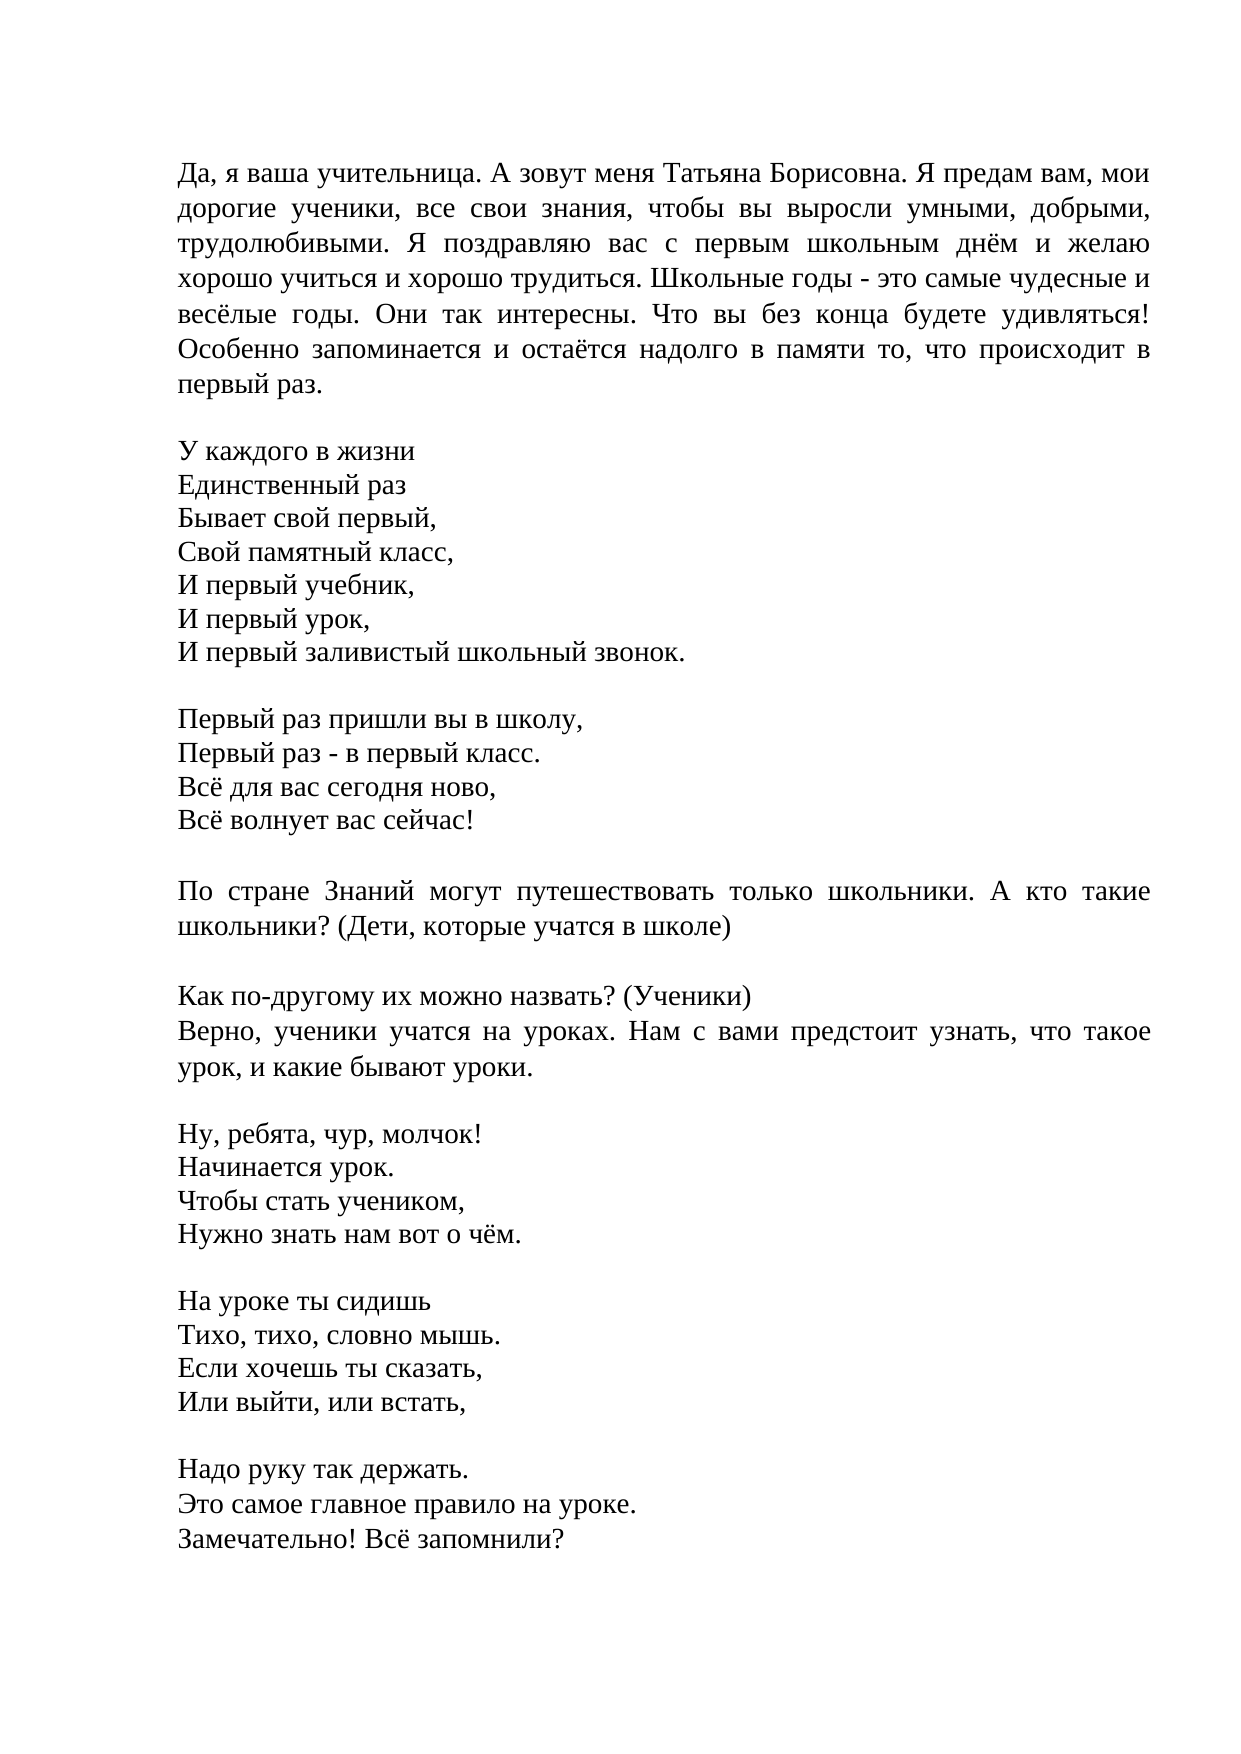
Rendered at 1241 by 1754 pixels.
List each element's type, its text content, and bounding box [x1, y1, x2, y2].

text Первый раз пришли вы в школу, [177, 702, 1152, 735]
text Если хочешь ты сказать, [177, 1351, 1152, 1384]
text На уроке ты сидишь [177, 1283, 1152, 1317]
text Начинается урок. [177, 1149, 1152, 1183]
text Первый раз - в первый класс. [177, 735, 1152, 769]
text Как по-другому их можно назвать? (Ученики) [177, 977, 1152, 1012]
text Нужно знать нам вот о чём. [177, 1216, 1152, 1250]
text Ну, ребята, чур, молчок! [177, 1116, 1152, 1149]
text Свой памятный класс, [177, 534, 1152, 567]
text И первый заливистый школьный звонок. [177, 634, 1152, 668]
text Всё для вас сегодня ново, [177, 769, 1152, 802]
text У каждого в жизни [177, 433, 1152, 467]
text Или выйти, или встать, [177, 1384, 1152, 1418]
text Надо руку так держать. [177, 1451, 1152, 1485]
text По стране Знаний могут путешествовать только школьники. А кто такие школьники? (Дети, которые учатся в школе) [177, 871, 1152, 941]
text Замечательно! Всё запомнили? [177, 1520, 1152, 1555]
text Верно, ученики учатся на уроках. Нам с вами предстоит узнать, что такое урок, и какие бывают уроки. [177, 1012, 1152, 1082]
text Единственный раз [177, 467, 1152, 500]
text Чтобы стать учеником, [177, 1183, 1152, 1216]
text И первый урок, [177, 601, 1152, 634]
text Тихо, тихо, словно мышь. [177, 1317, 1152, 1351]
text Всё волнует вас сейчас! [177, 802, 1152, 836]
text И первый учебник, [177, 567, 1152, 601]
text Да, я ваша учительница. А зовут меня Татьяна Борисовна. Я предам вам, мои дорогие ученики, все свои знания, чтобы вы выросли умными, добрыми, трудолюбивыми. Я поздравляю вас с первым школьным днём и желаю хорошо учиться и хорошо трудиться. Школьные годы - это самые чудесные и весёлые годы. Они так интересны. Что вы без конца будете удивляться! Особенно запоминается и остаётся надолго в памяти то, что происходит в первый раз. [177, 118, 1152, 400]
text Это самое главное правило на уроке. [177, 1485, 1152, 1520]
text Бывает свой первый, [177, 500, 1152, 534]
